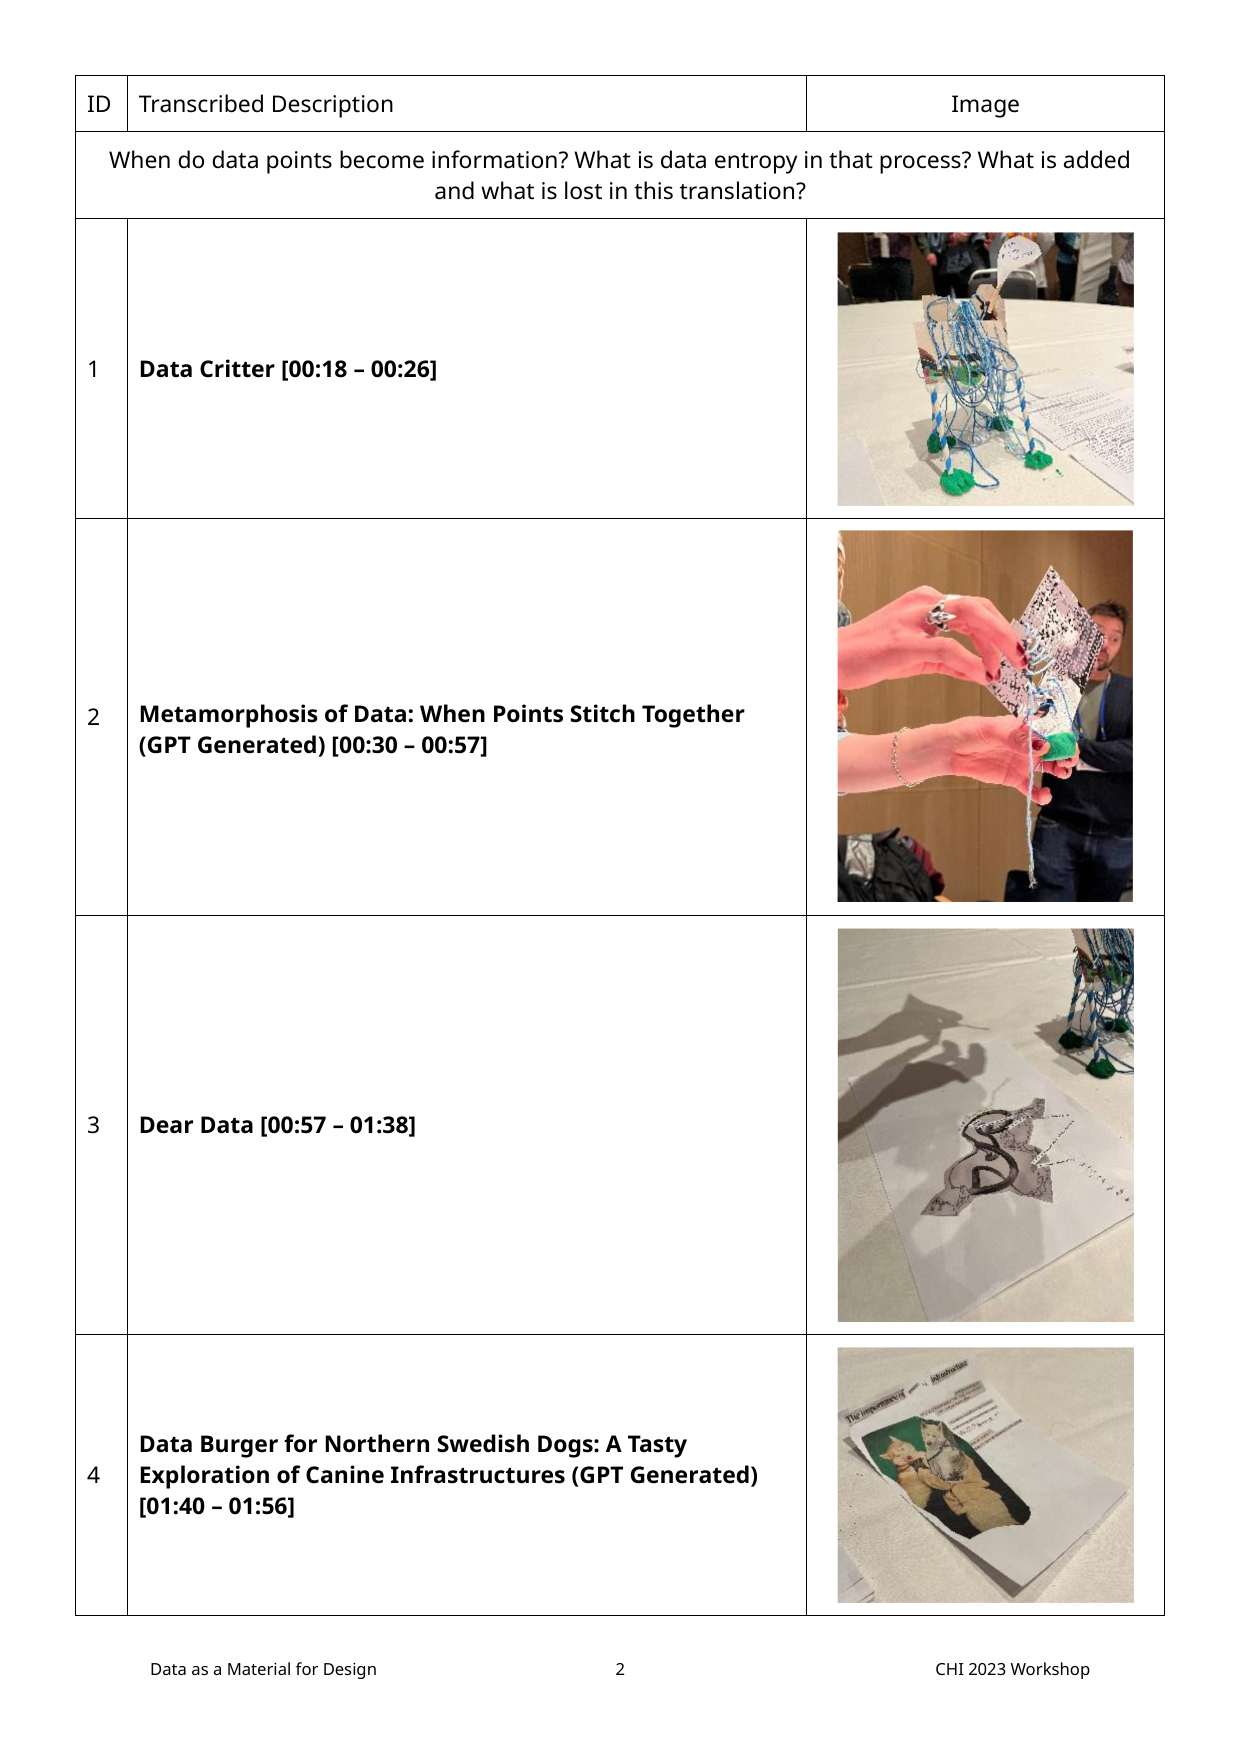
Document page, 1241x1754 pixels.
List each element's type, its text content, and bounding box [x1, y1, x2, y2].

table_cell [807, 1335, 1164, 1614]
table_cell 3 [76, 916, 127, 1333]
table_cell Dear Data [00:57 – 01:38] [128, 916, 806, 1333]
picture [838, 1348, 1134, 1603]
table_cell 4 [76, 1335, 127, 1614]
table_cell 1 [76, 219, 127, 518]
table_cell [807, 916, 1164, 1333]
table_header Image [807, 76, 1164, 131]
table_cell 2 [76, 519, 127, 915]
table_header Transcribed Description [128, 76, 806, 131]
table_header ID [76, 76, 127, 131]
table_cell When do data points become information? What is data entropy in that process? What is added and what is lost in this translation? [76, 132, 1164, 218]
table_cell Metamorphosis of Data: When Points Stitch Together (GPT Generated) [00:30 – 00:57] [128, 519, 806, 915]
table_cell Data Critter [00:18 – 00:26] [128, 219, 806, 518]
table_cell Data Burger for Northern Swedish Dogs: A Tasty Exploration of Canine Infrastructures (GPT Generated) [01:40 – 01:56] [128, 1335, 806, 1614]
table_cell [807, 519, 1164, 915]
picture [838, 233, 1134, 506]
table_cell [807, 219, 1164, 518]
picture [838, 531, 1133, 902]
picture [838, 929, 1134, 1322]
